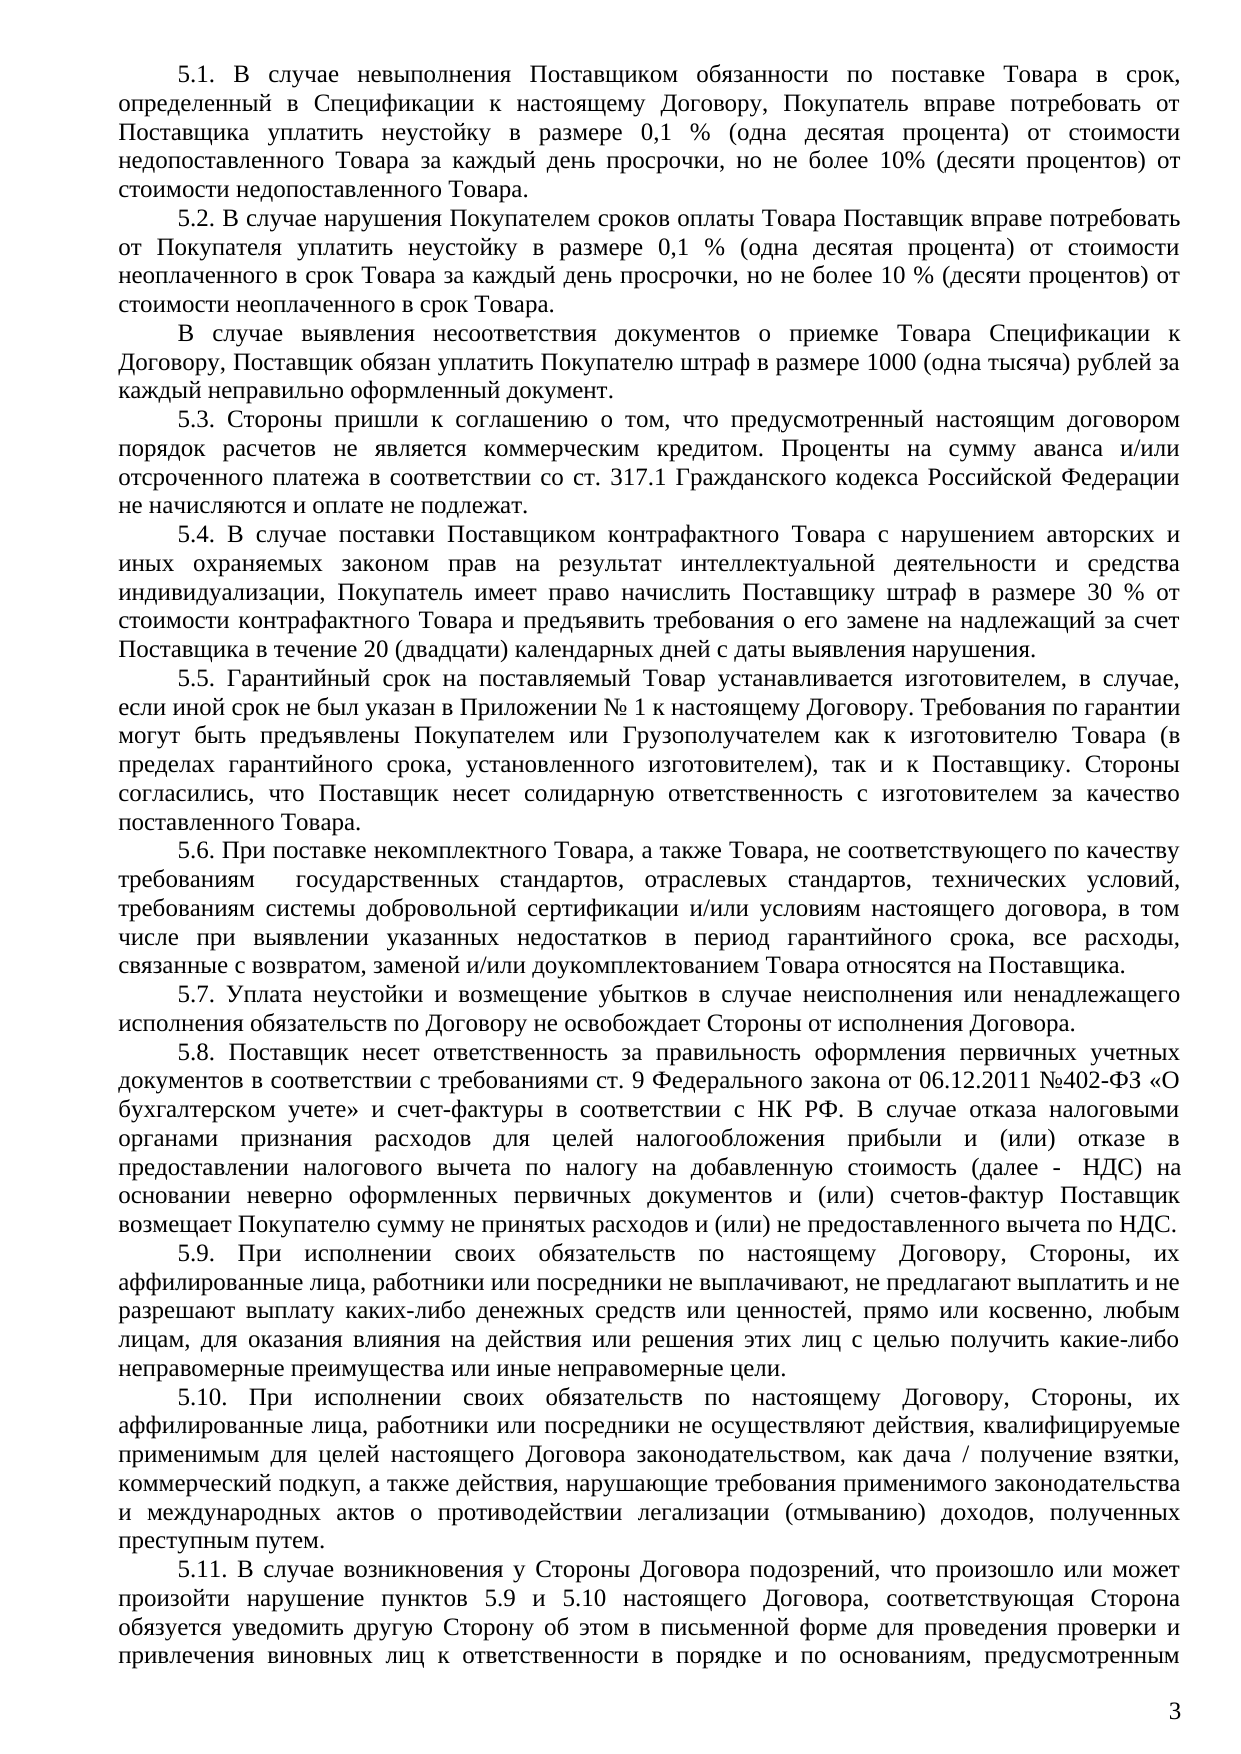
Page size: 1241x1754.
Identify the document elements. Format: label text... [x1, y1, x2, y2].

text 5.3. Стороны пришли к соглашению о том, что предусмотренный настоящим договором порядок расчетов не является коммерческим кредитом. Проценты на сумму аванса и/или отсроченного платежа в соответствии со ст. 317.1 Гражданского кодекса Российской Федерации не начисляются и оплате не подлежат. [118, 404, 1181, 519]
text 5.10. При исполнении своих обязательств по настоящему Договору, Стороны, их аффилированные лица, работники или посредники не осуществляют действия, квалифицируемые применимым для целей настоящего Договора законодательством, как дача / получение взятки, коммерческий подкуп, а также действия, нарушающие требования применимого законодательства и международных актов о противодействии легализации (отмыванию) доходов, полученных преступным путем. [118, 1382, 1181, 1554]
text 5.5. Гарантийный срок на поставляемый Товар устанавливается изготовителем, в случае, если иной срок не был указан в Приложении № 1 к настоящему Договору. Требования по гарантии могут быть предъявлены Покупателем или Грузополучателем как к изготовителю Товара (в пределах гарантийного срока, установленного изготовителем), так и к Поставщику. Стороны согласились, что Поставщик несет солидарную ответственность с изготовителем за качество поставленного Товара. [118, 663, 1181, 835]
text 5.1. В случае невыполнения Поставщиком обязанности по поставке Товара в срок, определенный в Спецификации к настоящему Договору, Покупатель вправе потребовать от Поставщика уплатить неустойку в размере 0,1 % (одна десятая процента) от стоимости недопоставленного Товара за каждый день просрочки, но не более 10% (десяти процентов) от стоимости недопоставленного Товара. [118, 59, 1181, 203]
text В случае выявления несоответствия документов о приемке Товара Спецификации к Договору, Поставщик обязан уплатить Покупателю штраф в размере 1000 (одна тысяча) рублей за каждый неправильно оформленный документ. [118, 318, 1181, 404]
text 5.4. В случае поставки Поставщиком контрафактного Товара с нарушением авторских и иных охраняемых законом прав на результат интеллектуальной деятельности и средства индивидуализации, Покупатель имеет право начислить Поставщику штраф в размере 30 % от стоимости контрафактного Товара и предъявить требования о его замене на надлежащий за счет Поставщика в течение 20 (двадцати) календарных дней с даты выявления нарушения. [118, 519, 1181, 663]
text 5.6. При поставке некомплектного Товара, а также Товара, не соответствующего по качеству требованиям государственных стандартов, отраслевых стандартов, технических условий, требованиям системы добровольной сертификации и/или условиям настоящего договора, в том числе при выявлении указанных недостатков в период гарантийного срока, все расходы, связанные с возвратом, заменой и/или доукомплектованием Товара относятся на Поставщика. [118, 835, 1181, 979]
text 5.9. При исполнении своих обязательств по настоящему Договору, Стороны, их аффилированные лица, работники или посредники не выплачивают, не предлагают выплатить и не разрешают выплату каких-либо денежных средств или ценностей, прямо или косвенно, любым лицам, для оказания влияния на действия или решения этих лиц с целью получить какие-либо неправомерные преимущества или иные неправомерные цели. [118, 1238, 1181, 1382]
text 5.8. Поставщик несет ответственность за правильность оформления первичных учетных документов в соответствии с требованиями ст. 9 Федерального закона от 06.12.2011 №402-ФЗ «О бухгалтерском учете» и счет-фактуры в соответствии с НК РФ. В случае отказа налоговыми органами признания расходов для целей налогообложения прибыли и (или) отказе в предоставлении налогового вычета по налогу на добавленную стоимость (далее - НДС) на основании неверно оформленных первичных документов и (или) счетов-фактур Поставщик возмещает Покупателю сумму не принятых расходов и (или) не предоставленного вычета по НДС. [118, 1037, 1181, 1238]
text 5.2. В случае нарушения Покупателем сроков оплаты Товара Поставщик вправе потребовать от Покупателя уплатить неустойку в размере 0,1 % (одна десятая процента) от стоимости неоплаченного в срок Товара за каждый день просрочки, но не более 10 % (десяти процентов) от стоимости неоплаченного в срок Товара. [118, 203, 1181, 318]
text 5.7. Уплата неустойки и возмещение убытков в случае неисполнения или ненадлежащего исполнения обязательств по Договору не освобождает Стороны от исполнения Договора. [118, 979, 1181, 1037]
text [118, 1554, 1181, 1669]
